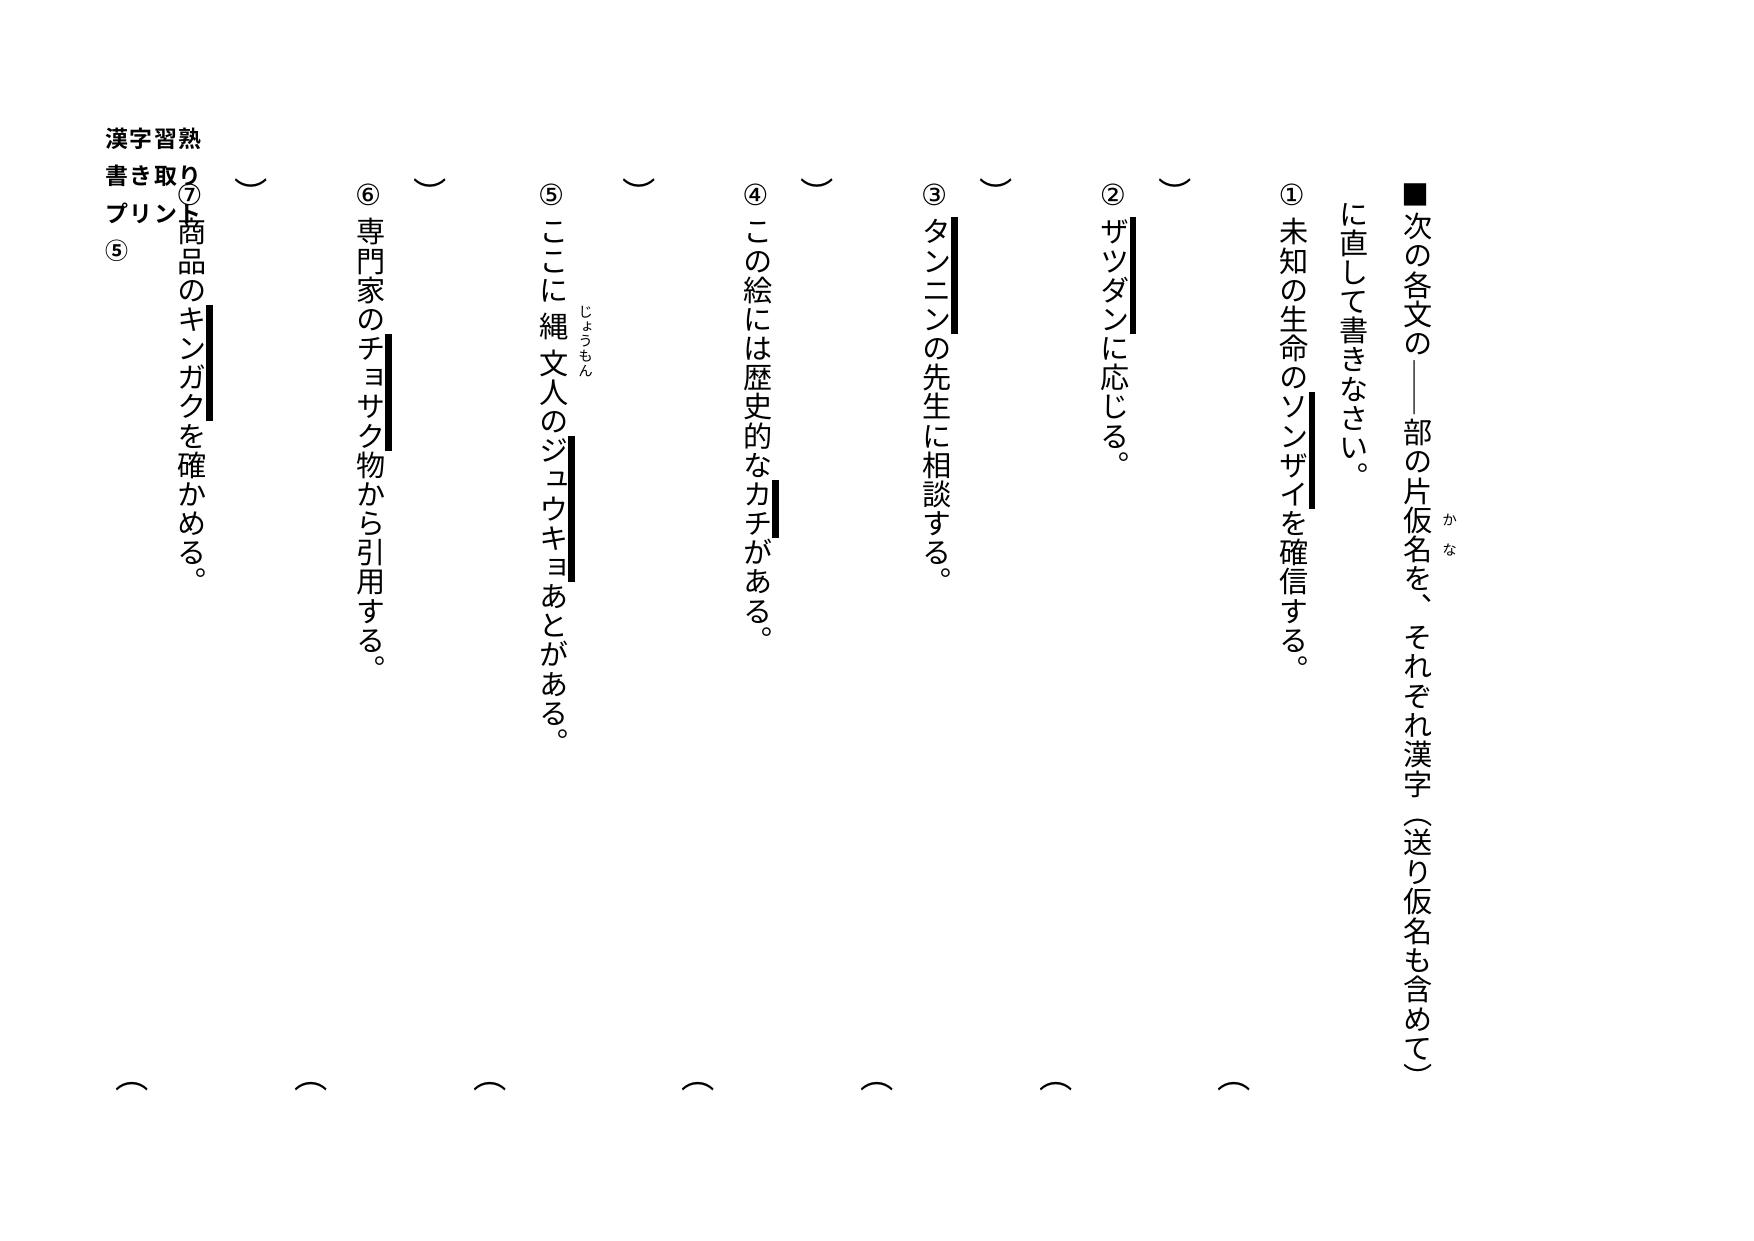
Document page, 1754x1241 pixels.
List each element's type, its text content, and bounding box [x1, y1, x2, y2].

text ②ザツダンに応じる。 [1086, 177, 1145, 1092]
text ■次の各文の――部の片を、それぞれ漢字（送り仮名も含めて）に直して書きなさい。 [1324, 177, 1473, 1092]
text （ ） [966, 177, 1086, 1092]
text （ ） [222, 177, 341, 1092]
text ⑥専門家のチョサク物から引用する。 [341, 177, 400, 1092]
text （ ） [788, 177, 907, 1092]
text ⑦商品のキンガクを確かめる。 [162, 177, 222, 1092]
text （ ） [1145, 177, 1264, 1092]
text ①未知の生命のソンザイを確信する。 [1264, 177, 1324, 1092]
text ④この絵には歴史的なカチがある。 [728, 177, 788, 1092]
text （ ） [400, 177, 519, 1092]
text （ ） [609, 177, 728, 1092]
text ⑤ここに人のジュウキョあとがある。 [519, 177, 609, 1092]
text ③タンニンの先生に相談する。 [907, 177, 966, 1092]
text （ ） [102, 177, 162, 1092]
